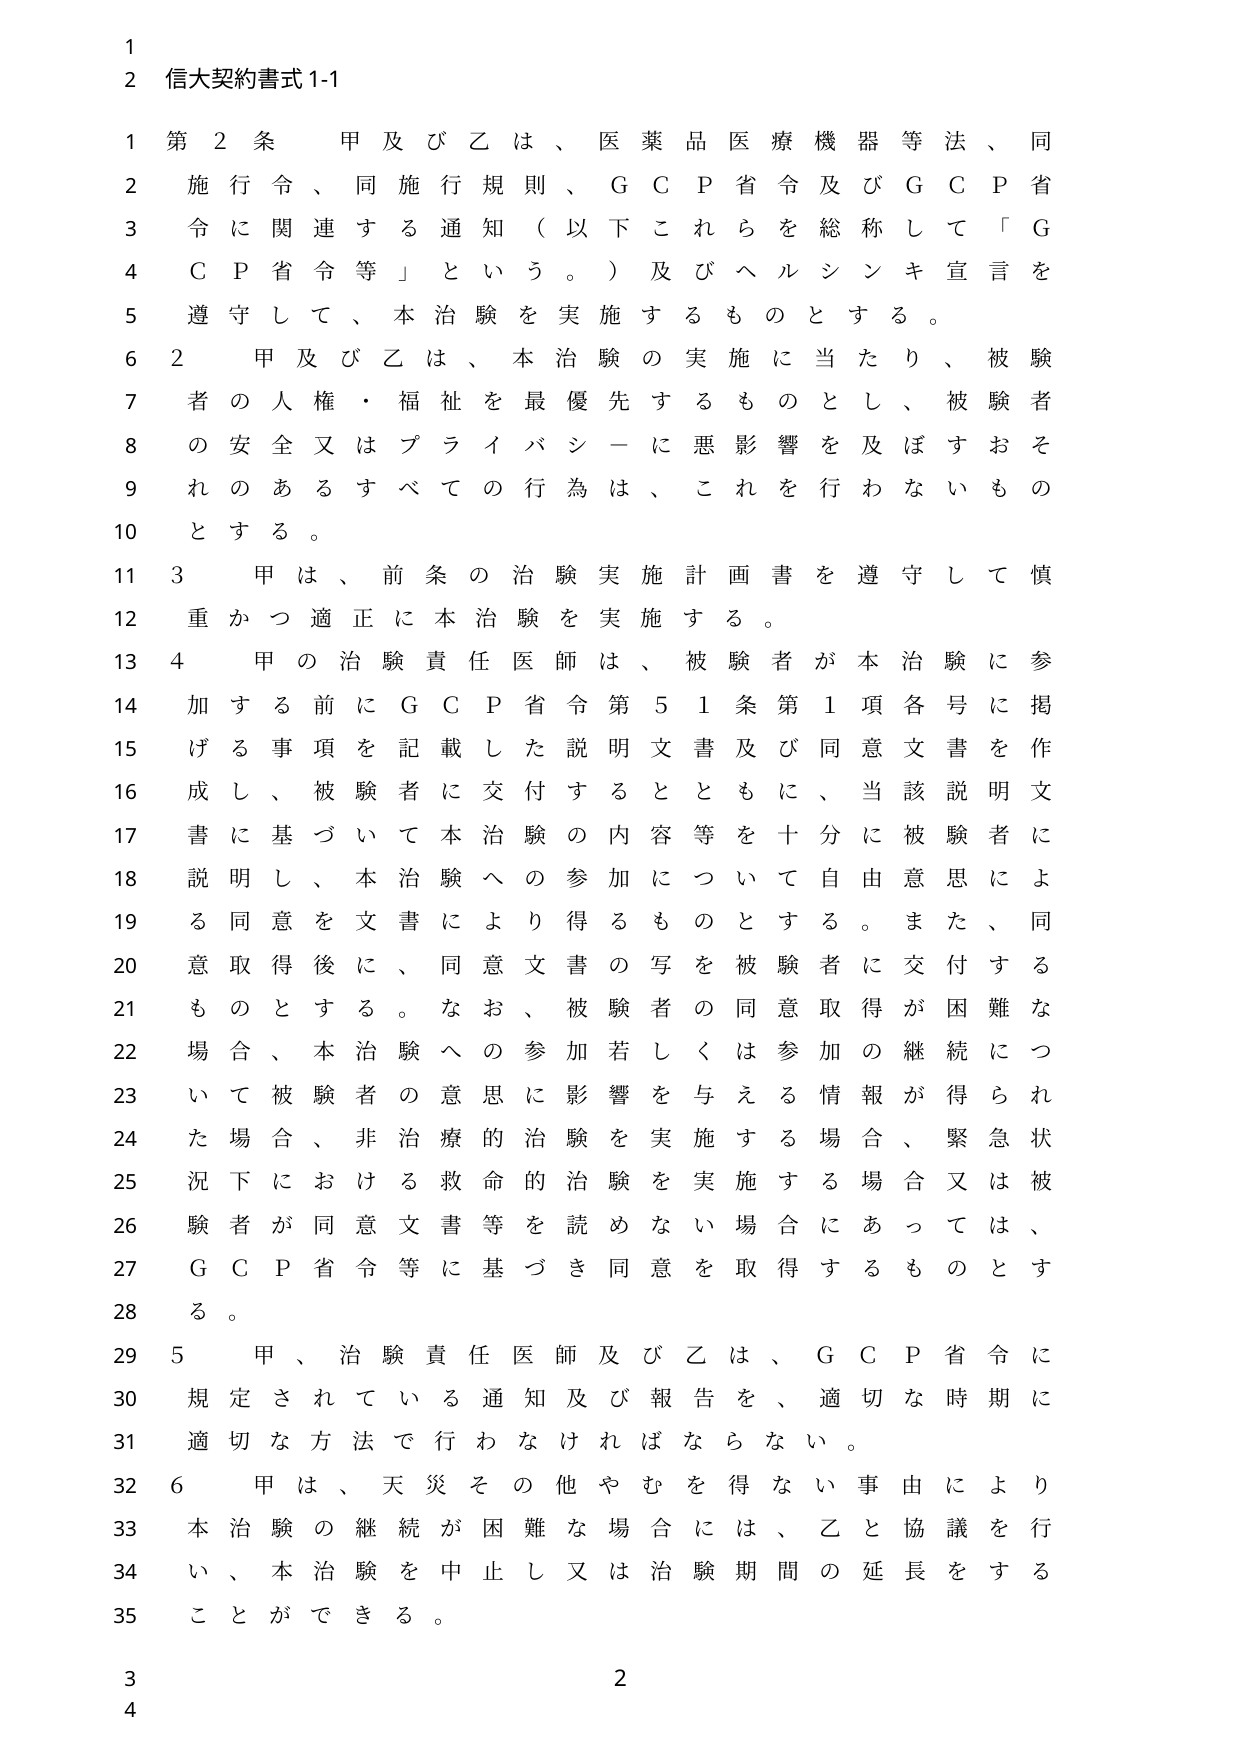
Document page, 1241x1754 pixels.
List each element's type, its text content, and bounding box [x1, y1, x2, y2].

text ２ 甲及び乙は、本治験の実施に当たり、被験者の人権・福祉を最優先するものとし、被験者の安全又はプライバシ－に悪影響を及ぼすおそれのあるすべての行為は、これを行わないものとする。 [166, 335, 1073, 552]
text 第２条 甲及び乙は、医薬品医療機器等法、同施行令、同施行規則、ＧＣＰ省令及びＧＣＰ省令に関連する通知（以下これらを総称して「ＧＣＰ省令等」という。）及びヘルシンキ宣言を遵守して、本治験を実施するものとする。 [166, 119, 1073, 335]
text ５ 甲、治験責任医師及び乙は、ＧＣＰ省令に規定されている通知及び報告を、適切な時期に適切な方法で行わなければならない。 [166, 1332, 1073, 1462]
text ４ 甲の治験責任医師は、被験者が本治験に参加する前にＧＣＰ省令第５１条第１項各号に掲げる事項を記載した説明文書及び同意文書を作成し、被験者に交付するとともに、当該説明文書に基づいて本治験の内容等を十分に被験者に説明し、本治験への参加について自由意思による同意を文書により得るものとする。また、同意取得後に、同意文書の写を被験者に交付するものとする。なお、被験者の同意取得が困難な場合、本治験への参加若しくは参加の継続について被験者の意思に影響を与える情報が得られた場合、非治療的治験を実施する場合、緊急状況下における救命的治験を実施する場合又は被験者が同意文書等を読めない場合にあっては、ＧＣＰ省令等に基づき同意を取得するものとする。 [166, 639, 1073, 1332]
text ３ 甲は、前条の治験実施計画書を遵守して慎重かつ適正に本治験を実施する。 [166, 552, 1073, 639]
text ６ 甲は、天災その他やむを得ない事由により本治験の継続が困難な場合には、乙と協議を行い、本治験を中止し又は治験期間の延長をすることができる。 [166, 1462, 1073, 1635]
